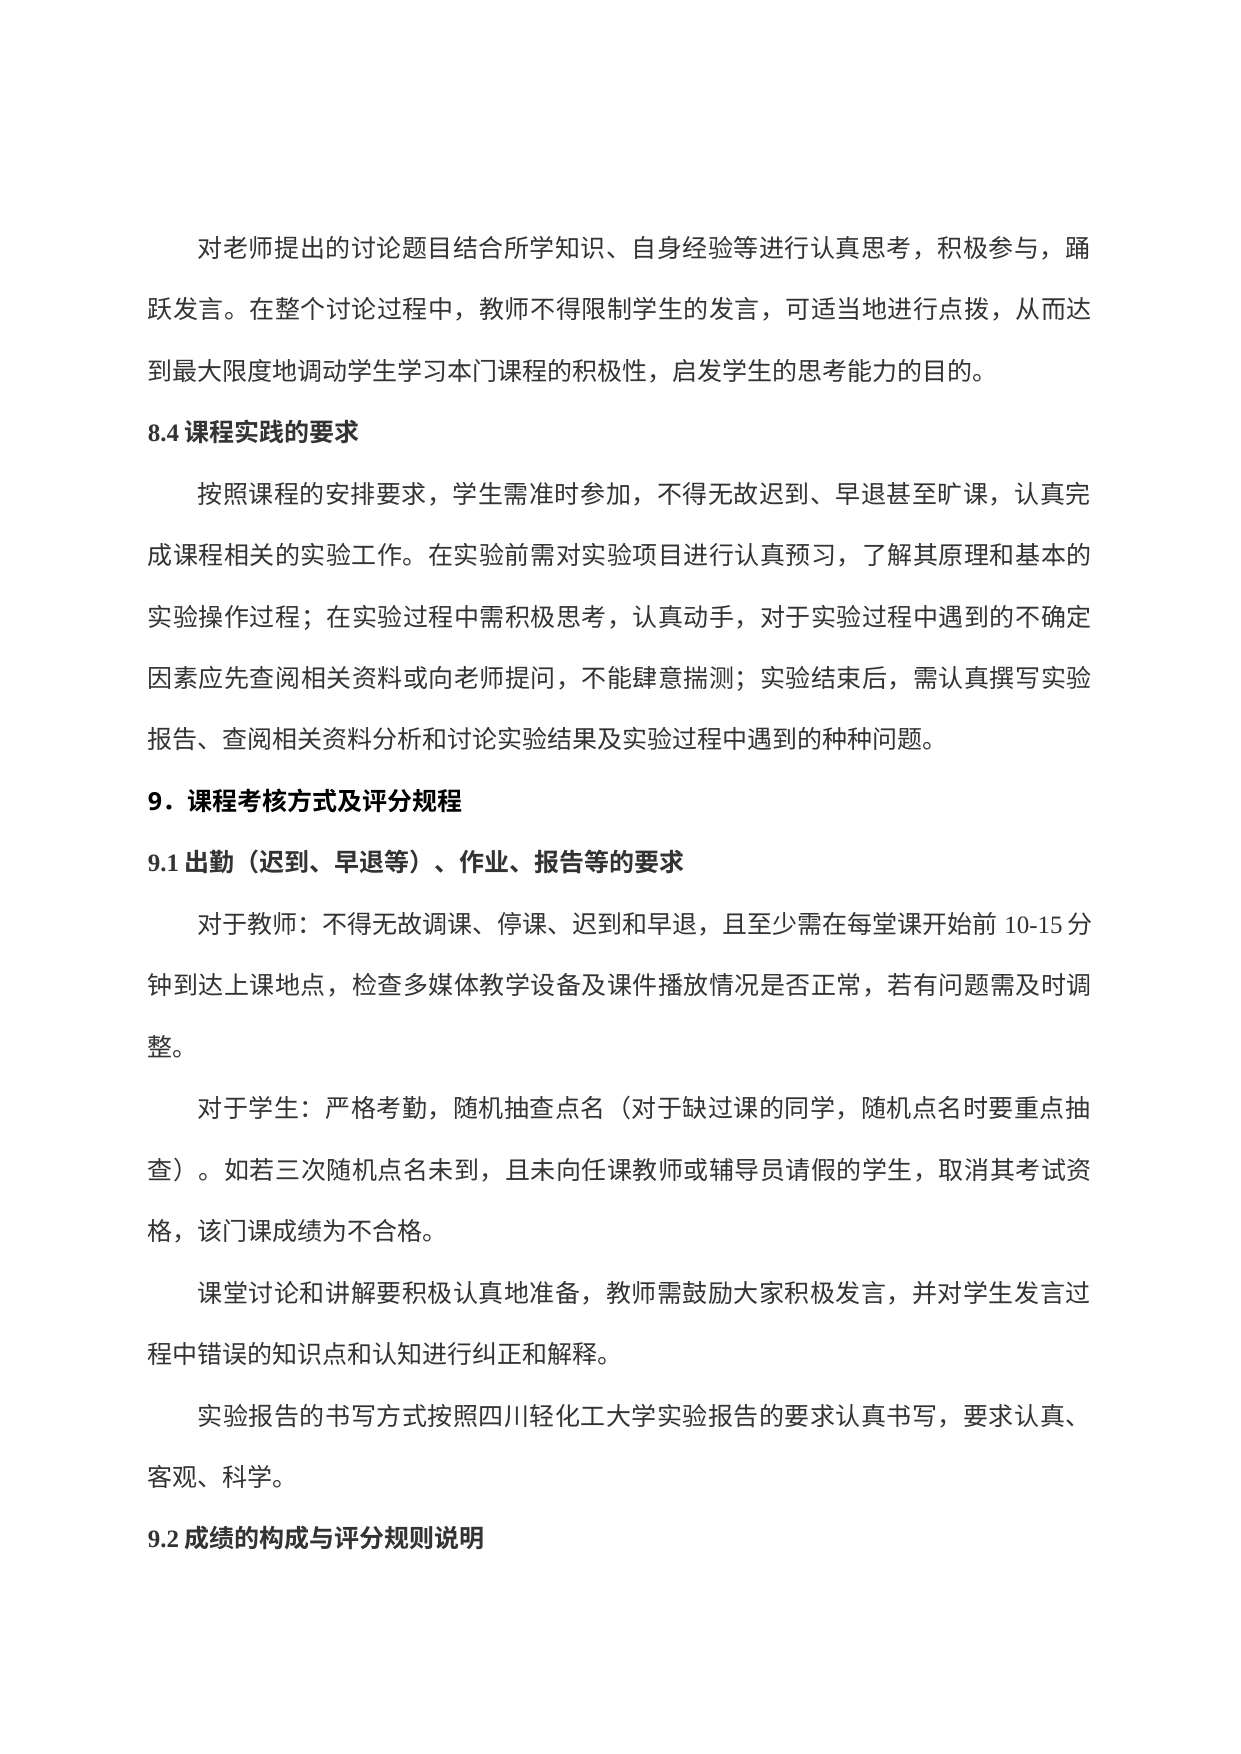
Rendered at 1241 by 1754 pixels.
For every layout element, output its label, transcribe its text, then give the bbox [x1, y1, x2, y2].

text 9．课程考核方式及评分规程 [148, 769, 1092, 830]
text 对老师提出的讨论题目结合所学知识、自身经验等进行认真思考，积极参与，踊跃发言。在整个讨论过程中，教师不得限制学生的发言，可适当地进行点拨，从而达到最大限度地调动学生学习本门课程的积极性，启发学生的思考能力的目的。 [148, 216, 1092, 400]
text 对于学生：严格考勤，随机抽查点名（对于缺过课的同学，随机点名时要重点抽查）。如若三次随机点名未到，且未向任课教师或辅导员请假的学生，取消其考试资格，该门课成绩为不合格。 [148, 1076, 1092, 1261]
text 8.4课程实践的要求 [148, 400, 1092, 462]
text 对于教师：不得无故调课、停课、迟到和早退，且至少需在每堂课开始前10-15分钟到达上课地点，检查多媒体教学设备及课件播放情况是否正常，若有问题需及时调整。 [148, 892, 1092, 1076]
text 9.2成绩的构成与评分规则说明 [148, 1506, 1092, 1568]
text 实验报告的书写方式按照四川轻化工大学实验报告的要求认真书写，要求认真、客观、科学。 [148, 1383, 1092, 1506]
text 按照课程的安排要求，学生需准时参加，不得无故迟到、早退甚至旷课，认真完成课程相关的实验工作。在实验前需对实验项目进行认真预习，了解其原理和基本的实验操作过程；在实验过程中需积极思考，认真动手，对于实验过程中遇到的不确定因素应先查阅相关资料或向老师提问，不能肆意揣测；实验结束后，需认真撰写实验报告、查阅相关资料分析和讨论实验结果及实验过程中遇到的种种问题。 [148, 462, 1092, 769]
text 课堂讨论和讲解要积极认真地准备，教师需鼓励大家积极发言，并对学生发言过程中错误的知识点和认知进行纠正和解释。 [148, 1261, 1092, 1383]
text 9.1出勤（迟到、早退等）、作业、报告等的要求 [148, 830, 1092, 892]
